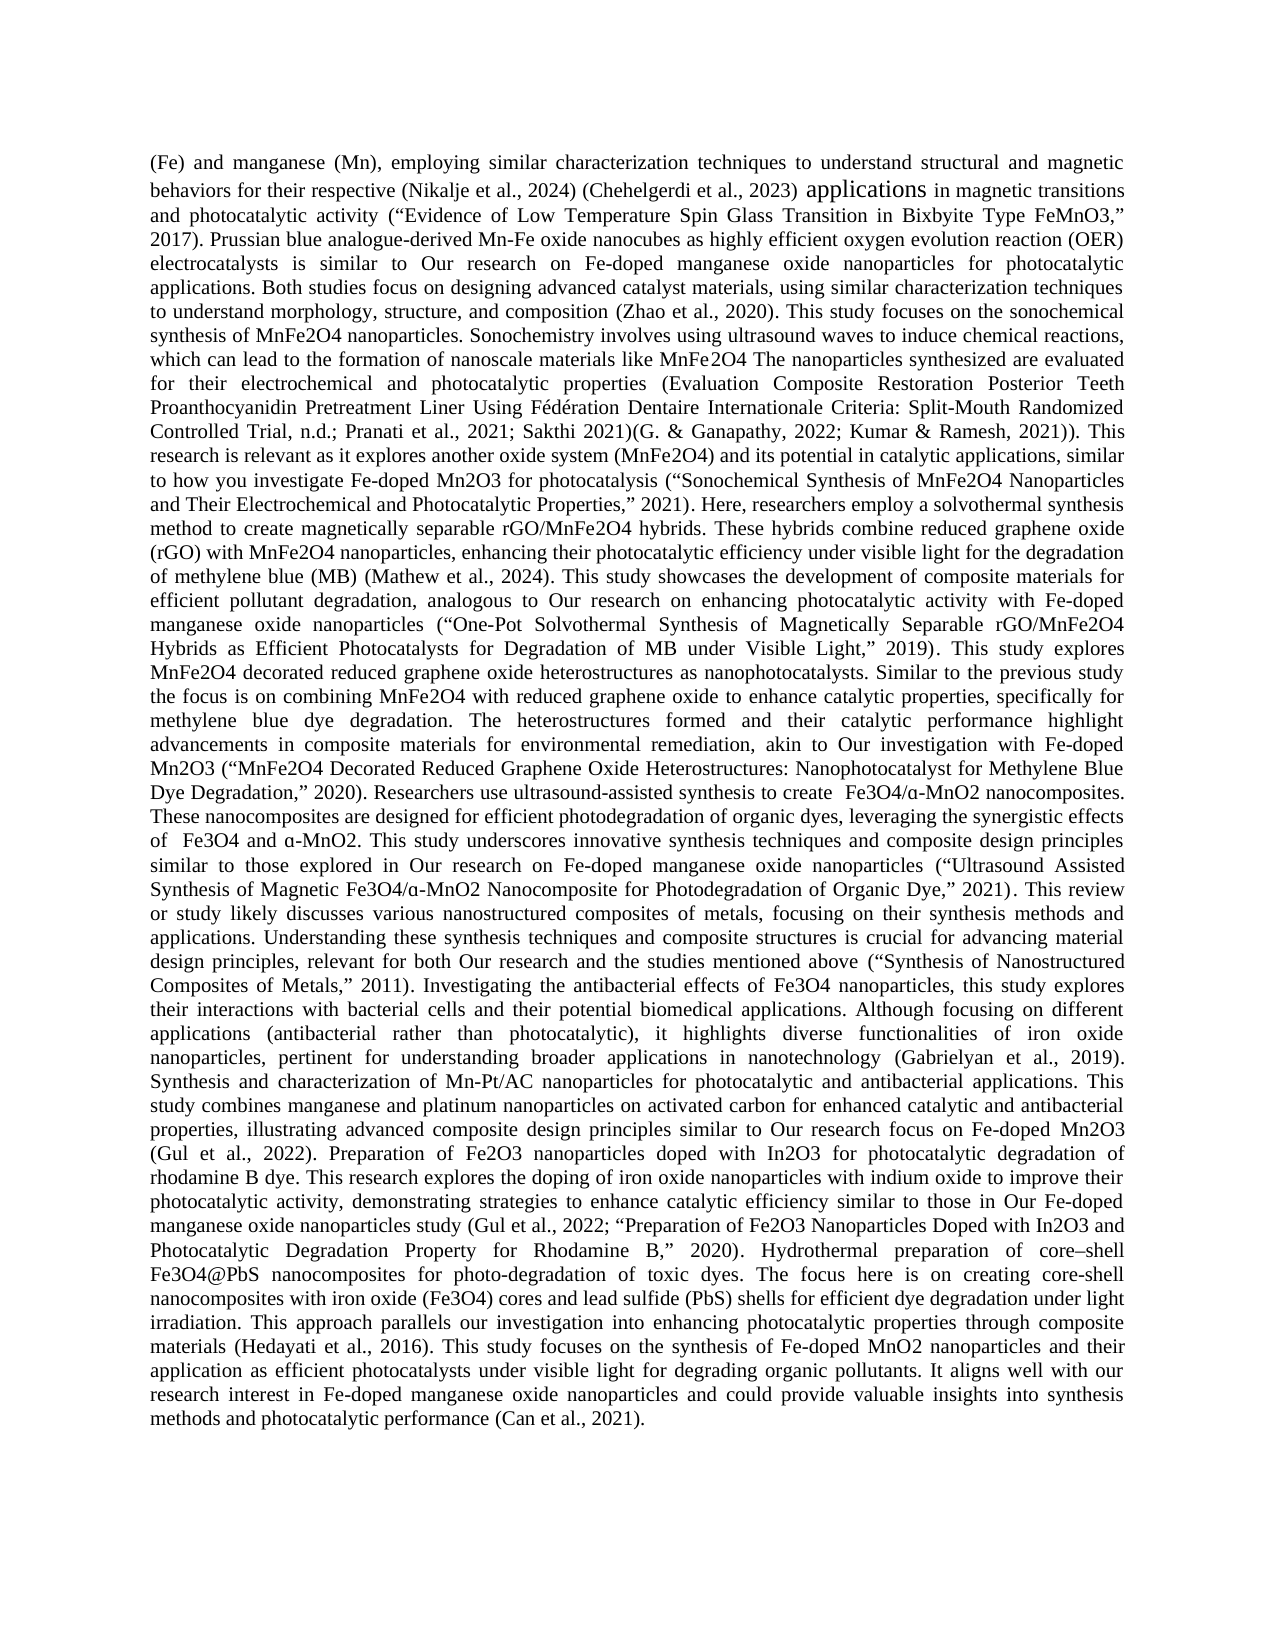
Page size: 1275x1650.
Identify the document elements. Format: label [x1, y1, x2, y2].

text [150, 150, 1125, 1430]
